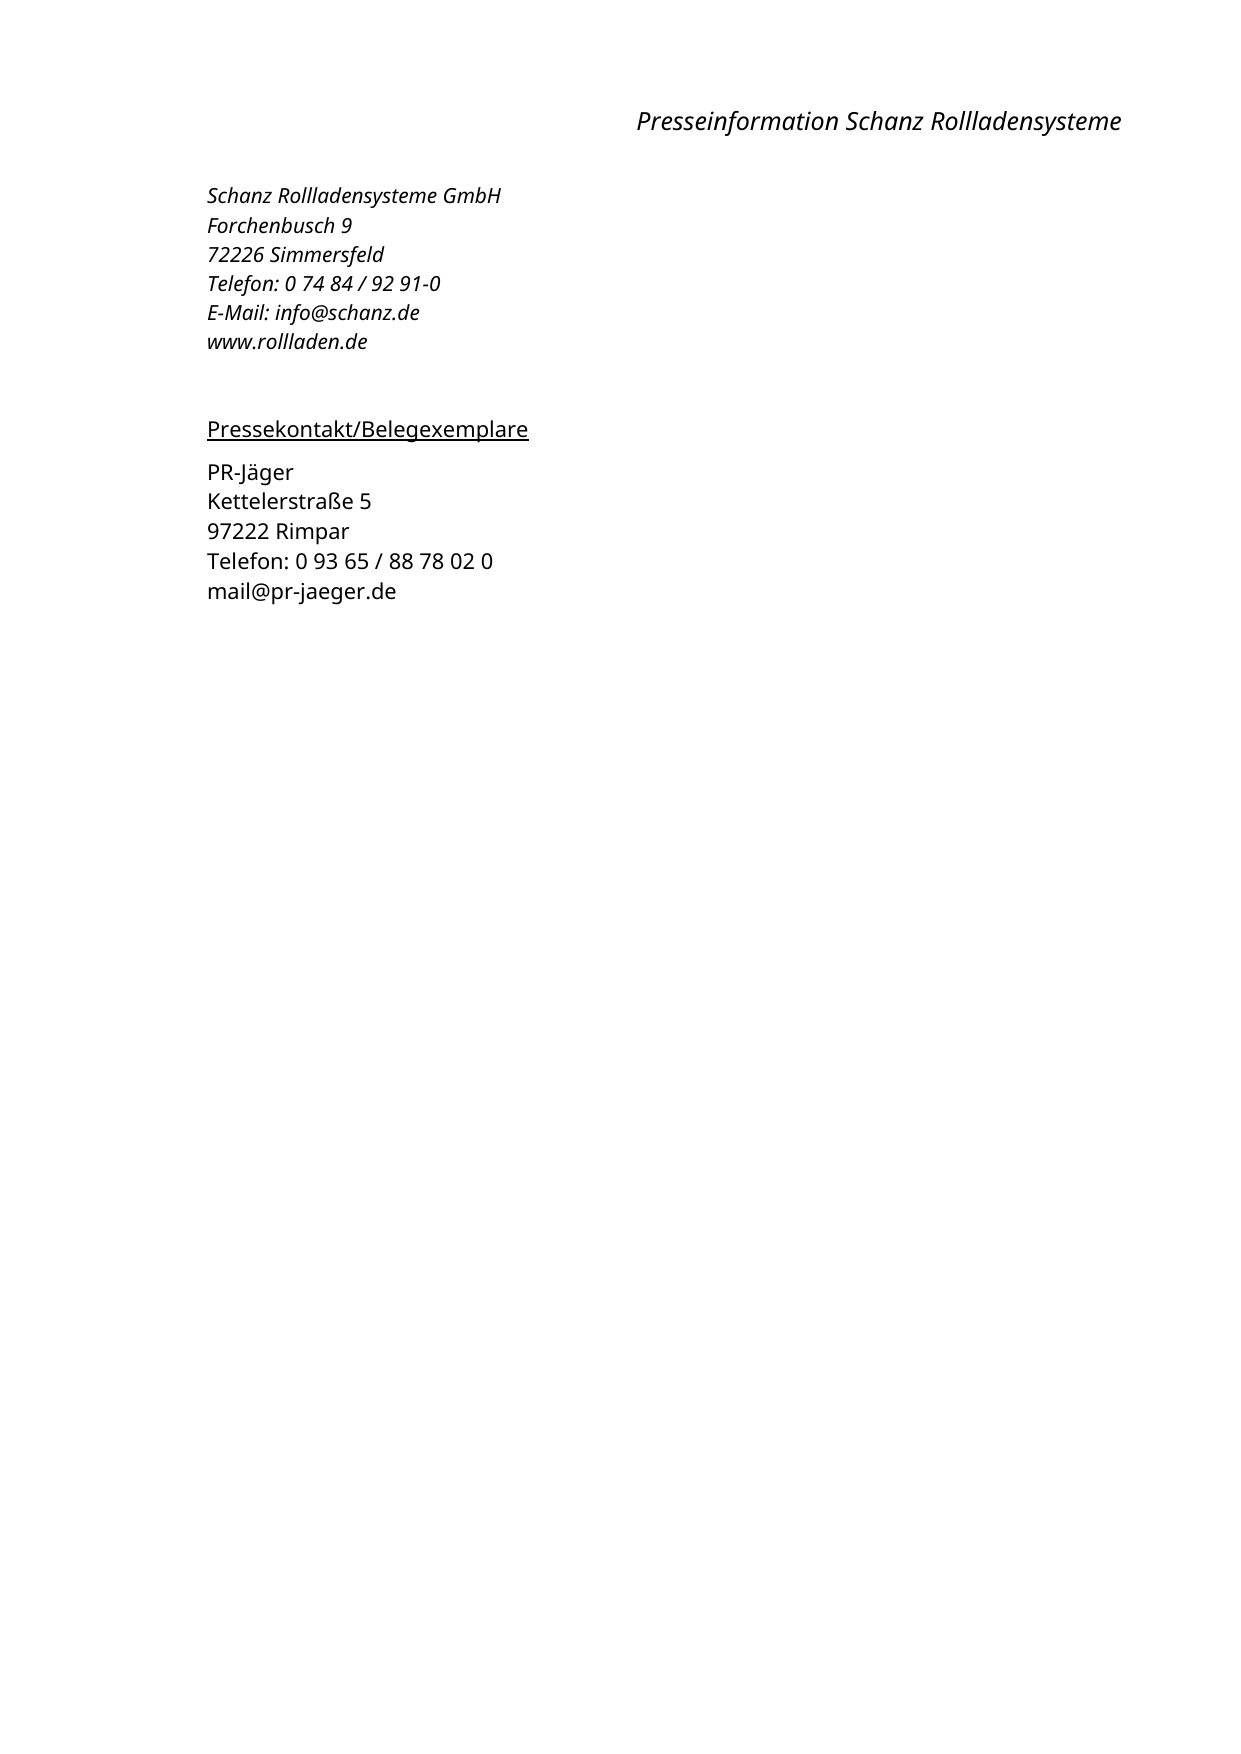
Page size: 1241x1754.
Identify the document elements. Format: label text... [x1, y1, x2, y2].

text 97222 Rimpar [207, 516, 1122, 546]
text Telefon: 0 74 84 / 92 91-0 [207, 268, 1122, 298]
text mail@pr-jaeger.de [207, 576, 1122, 605]
text Pressekontakt/Belegexemplare [207, 414, 1122, 444]
text E-Mail: info@schanz.de [207, 298, 1122, 327]
text Forchenbusch 9 [207, 210, 1122, 239]
text PR-Jäger [207, 456, 1122, 486]
text www.rollladen.de [207, 327, 1122, 356]
text Kettelerstraße 5 [207, 486, 1122, 516]
text Schanz Rollladensysteme GmbH [207, 181, 1122, 210]
text Telefon: 0 93 65 / 88 78 02 0 [207, 546, 1122, 576]
text 72226 Simmersfeld [207, 239, 1122, 268]
